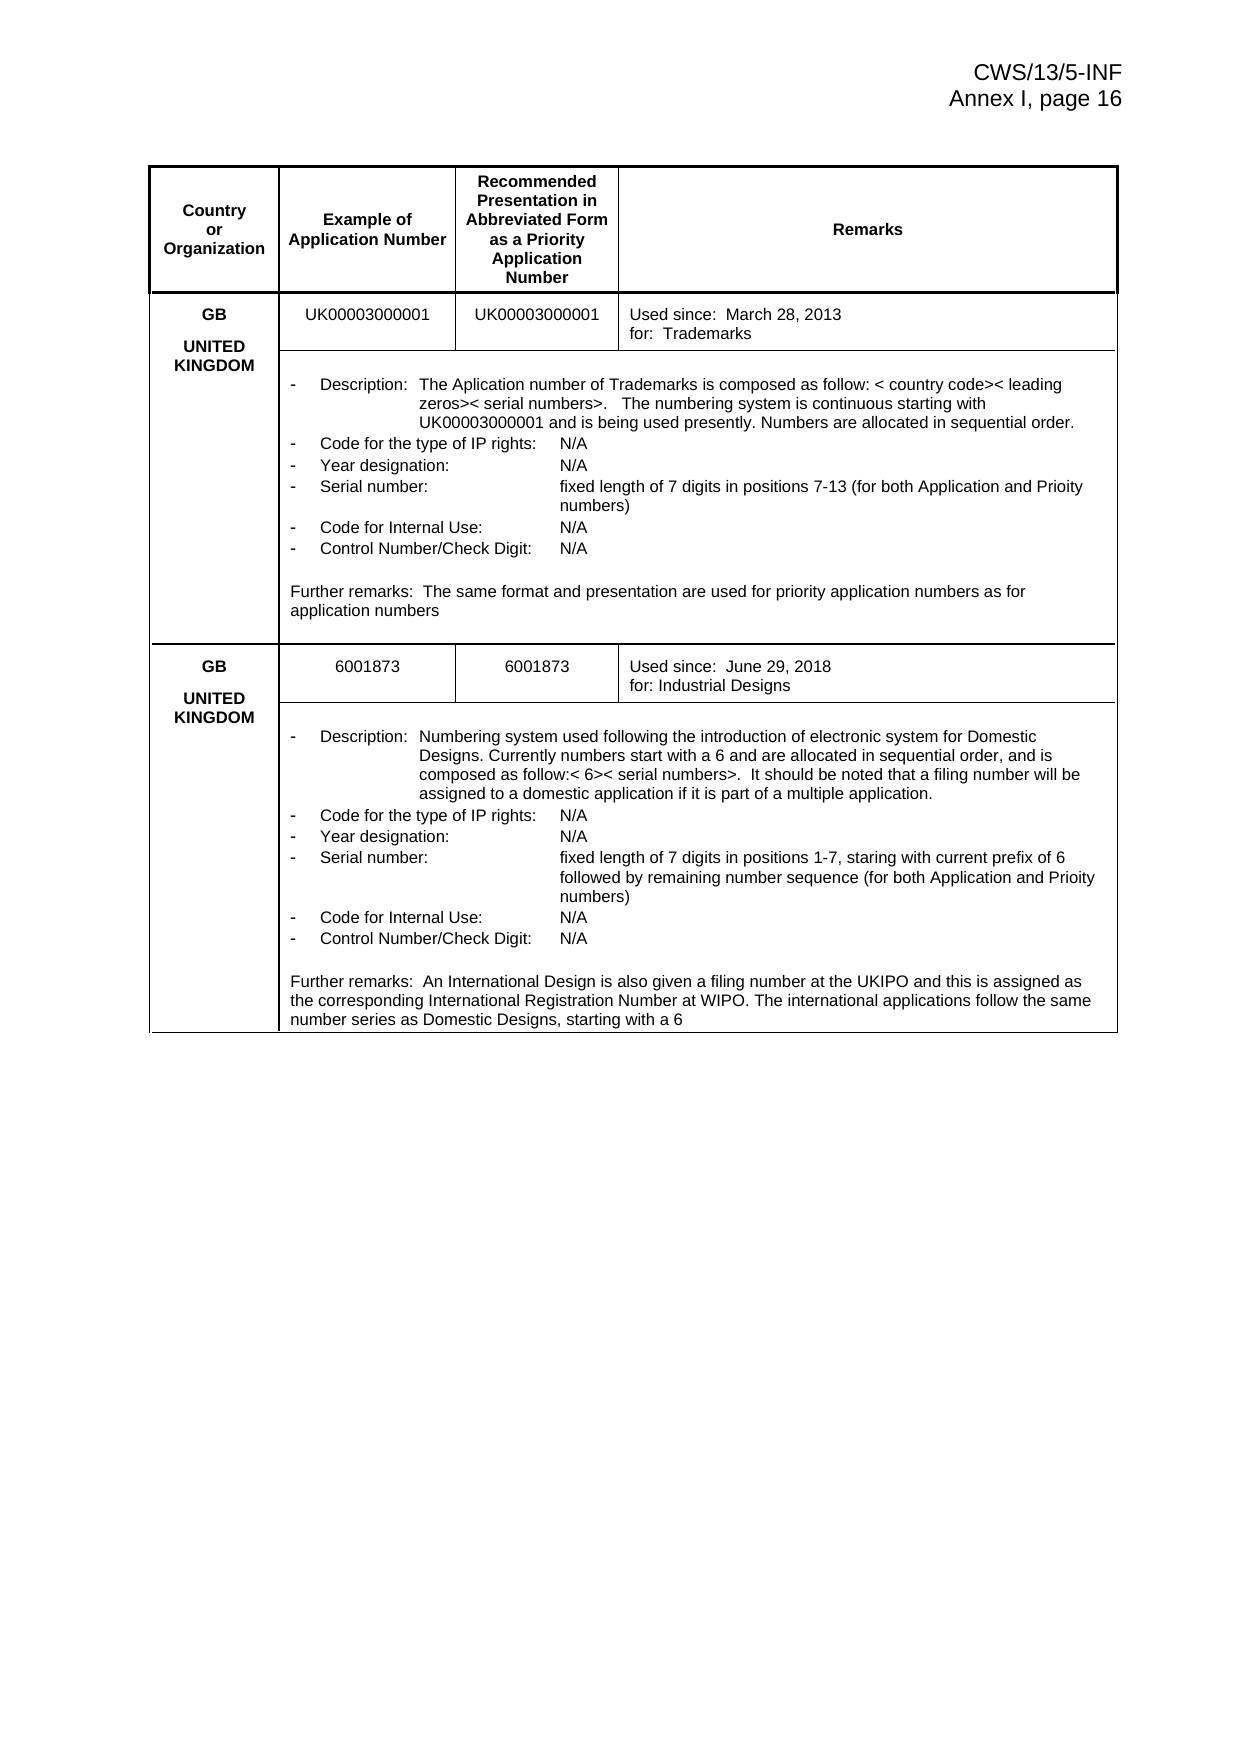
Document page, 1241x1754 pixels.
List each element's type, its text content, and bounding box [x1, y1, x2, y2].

table_cell Used since: June 29, 2018 for: Industrial Designs [619, 643, 1117, 702]
table_cell Description: The Aplication number of Trademarks is composed as follow: < country code>< leading zeros>< serial numbers>. The numbering system is continuous starting with UK00003000001 and is being used presently. Numbers are allocated in sequential order. Code for the type of IP rights: N/A Year designation: N/A Serial number: fixed length of 7 digits in positions 7-13 (for both Application and Prioity numbers) Code for Internal Use: N/A Control Number/Check Digit: N/A Further remarks: The same format and presentation are used for priority application numbers as for application numbers [280, 350, 1117, 643]
table_cell UK00003000001 [280, 294, 455, 349]
table_header Example of Application Number [280, 168, 455, 291]
table_cell GB United Kingdom [150, 643, 278, 1031]
table_cell Description: Numbering system used following the introduction of electronic system for Domestic Designs. Currently numbers start with a 6 and are allocated in sequential order, and is composed as follow:< 6>< serial numbers>. It should be noted that a filing number will be assigned to a domestic application if it is part of a multiple application. Code for the type of IP rights: N/A Year designation: N/A Serial number: fixed length of 7 digits in positions 1-7, staring with current prefix of 6 followed by remaining number sequence (for both Application and Prioity numbers) Code for Internal Use: N/A Control Number/Check Digit: N/A Further remarks: An International Design is also given a filing number at the UKIPO and this is assigned as the corresponding International Registration Number at WIPO. The international applications follow the same number series as Domestic Designs, starting with a 6 [280, 702, 1117, 1031]
table_cell Used since: March 28, 2013 for: Trademarks [619, 291, 1117, 349]
table_cell 6001873 [456, 645, 618, 702]
table_header Remarks [619, 168, 1116, 291]
table_cell GB United Kingdom [150, 292, 278, 643]
table_cell 6001873 [280, 645, 455, 702]
table_header Recommended Presentation in Abbreviated Form as a Priority Application Number [456, 168, 618, 291]
table_cell UK00003000001 [456, 294, 618, 349]
table_header Country or Organization [151, 168, 278, 291]
